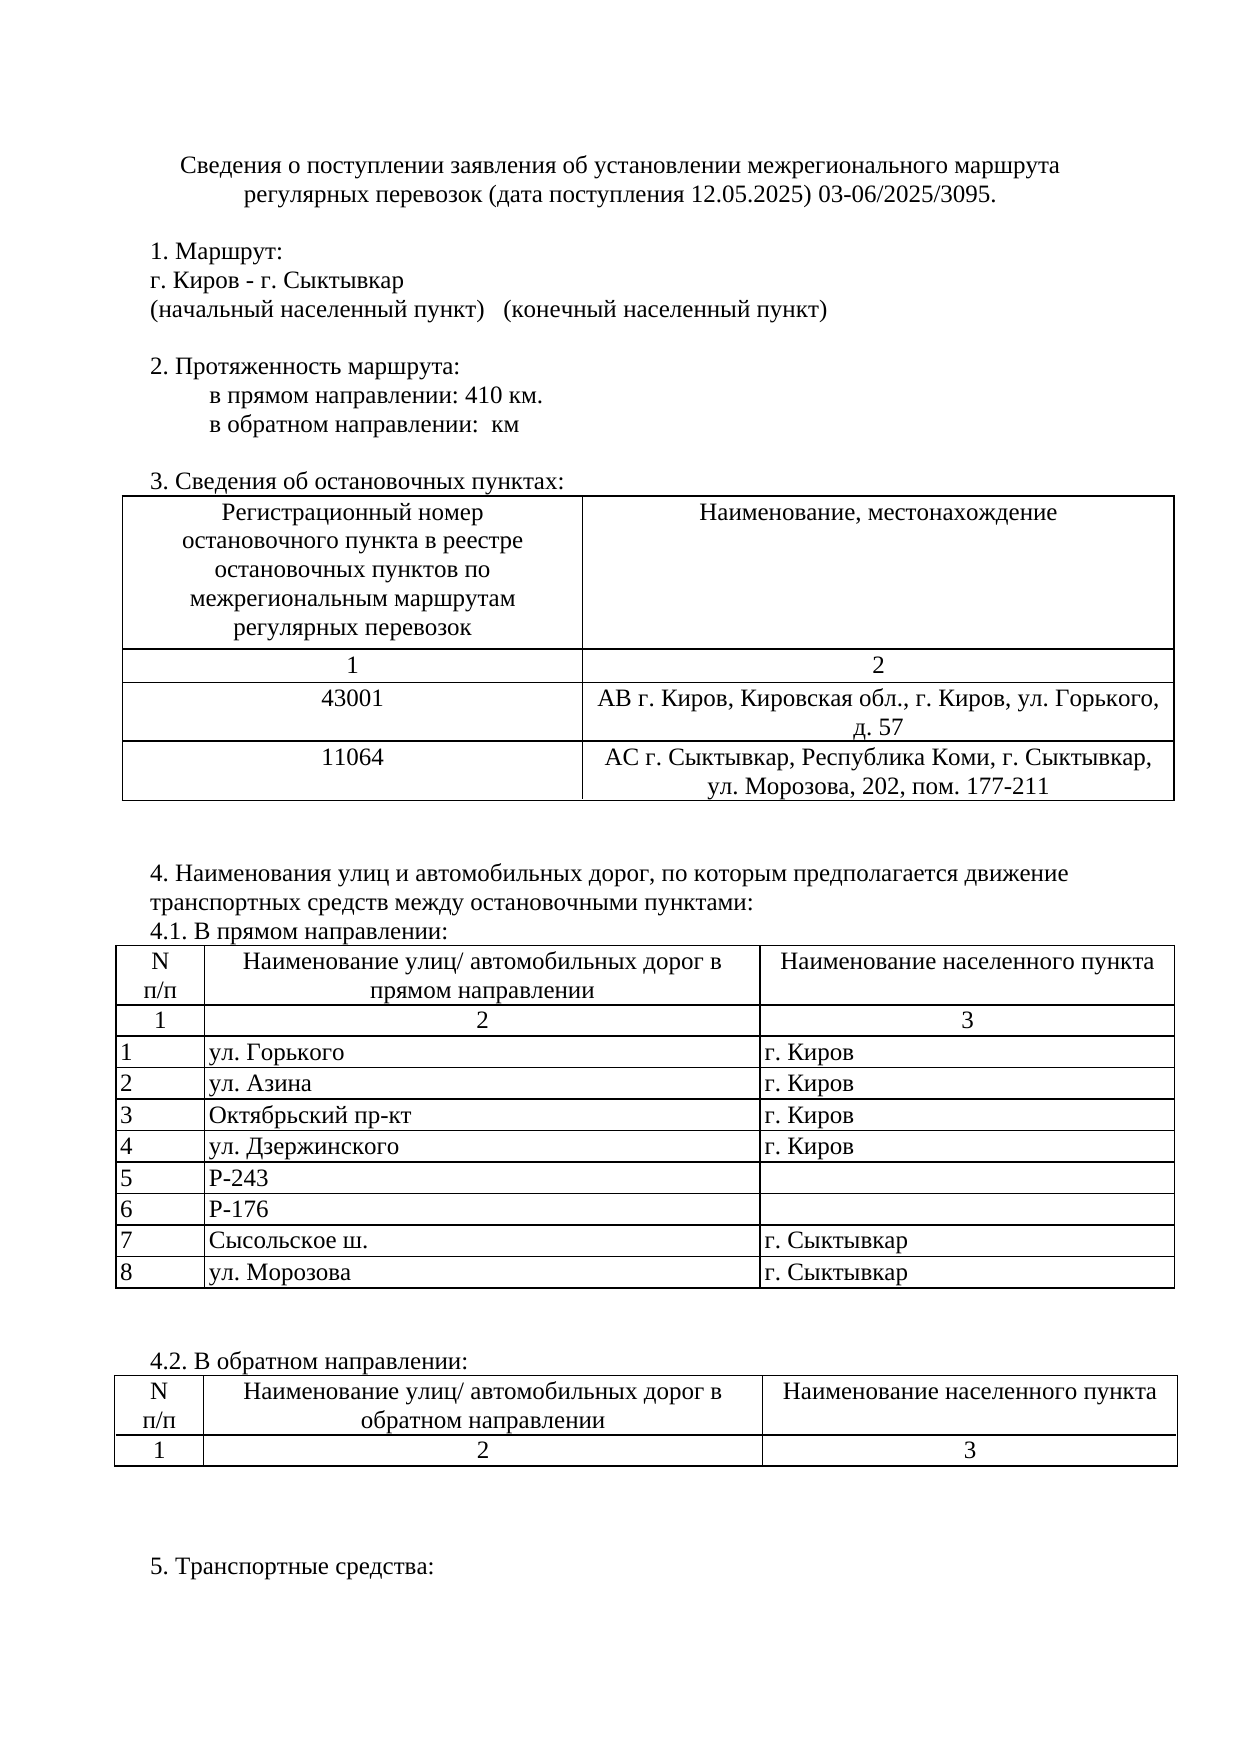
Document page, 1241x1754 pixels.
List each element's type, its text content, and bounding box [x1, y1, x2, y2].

table_cell г. Киров [761, 1131, 1174, 1161]
text г. Киров - г. Сыктывкар [150, 265, 1090, 294]
table_cell 1 [117, 1006, 204, 1035]
table_cell г. Киров [761, 1100, 1174, 1130]
table_cell Сысольское ш. [205, 1226, 759, 1256]
table_header Наименование улиц/ автомобильных дорог в обратном направлении [204, 1376, 762, 1434]
text 4. Наименования улиц и автомобильных дорог, по которым предполагается движение транспортных средств между остановочными пунктами: [150, 858, 1090, 916]
table_cell 3 [763, 1434, 1177, 1465]
table_cell 2 [583, 650, 1173, 681]
table_header N п/п [115, 1376, 203, 1434]
table_cell ул. Азина [205, 1068, 759, 1098]
table_header Наименование улиц/ автомобильных дорог в прямом направлении [205, 946, 759, 1004]
text 2. Протяженность маршрута: [150, 351, 1090, 380]
table_cell [761, 1163, 1174, 1193]
text 1. Маршрут: [150, 236, 1090, 265]
table_cell 4 [117, 1131, 204, 1161]
text 4.2. В обратном направлении: [150, 1346, 1090, 1375]
table_cell 3 [117, 1100, 204, 1130]
table_header Регистрационный номер остановочного пункта в реестре остановочных пунктов по межрегиональным маршрутам регулярных перевозок [123, 497, 582, 648]
table_cell 3 [761, 1006, 1174, 1035]
table_cell 6 [117, 1194, 204, 1224]
text в прямом направлении: 410 км. [150, 380, 1090, 409]
table_cell 1 [115, 1435, 203, 1465]
table_cell 8 [117, 1257, 204, 1287]
table_cell АС г. Сыктывкар, Республика Коми, г. Сыктывкар, ул. Морозова, 202, пом. 177-211 [583, 742, 1173, 799]
text 4.1. В прямом направлении: [150, 916, 1090, 945]
table_cell 5 [117, 1163, 204, 1193]
table_cell [761, 1194, 1174, 1224]
table_header Наименование населенного пункта [761, 946, 1174, 1004]
table_cell Октябрьский пр-кт [205, 1100, 759, 1130]
table_cell АВ г. Киров, Кировская обл., г. Киров, ул. Горького, д. 57 [583, 683, 1173, 740]
table_cell 2 [205, 1006, 759, 1035]
text Сведения о поступлении заявления об установлении межрегионального маршрута регулярных перевозок (дата поступления 12.05.2025) 03-06/2025/3095. [150, 150, 1090, 207]
table_cell 43001 [123, 683, 582, 740]
table_cell 1 [123, 650, 582, 681]
table_cell г. Сыктывкар [761, 1226, 1174, 1256]
table_cell 7 [117, 1226, 204, 1256]
table_cell 11064 [123, 742, 582, 799]
table_cell г. Киров [761, 1037, 1174, 1067]
table_header Наименование, местонахождение [583, 497, 1173, 648]
table_header Наименование населенного пункта [763, 1376, 1177, 1434]
table_cell г. Сыктывкар [761, 1257, 1174, 1287]
table_cell ул. Морозова [205, 1257, 759, 1287]
text 3. Сведения об остановочных пунктах: [150, 466, 1090, 495]
table_cell Р-243 [205, 1163, 759, 1193]
text (начальный населенный пункт) (конечный населенный пункт) [150, 294, 1090, 322]
table_cell ул. Горького [205, 1037, 759, 1067]
table_cell 1 [117, 1037, 204, 1067]
table_cell 2 [117, 1068, 204, 1098]
table_header N п/п [117, 946, 204, 1004]
text в обратном направлении: км [150, 409, 1090, 437]
table_cell Р-176 [205, 1194, 759, 1224]
table_cell ул. Дзержинского [205, 1131, 759, 1161]
table_cell г. Киров [761, 1068, 1174, 1098]
table_cell 2 [204, 1436, 762, 1465]
text 5. Транспортные средства: [150, 1551, 1090, 1579]
